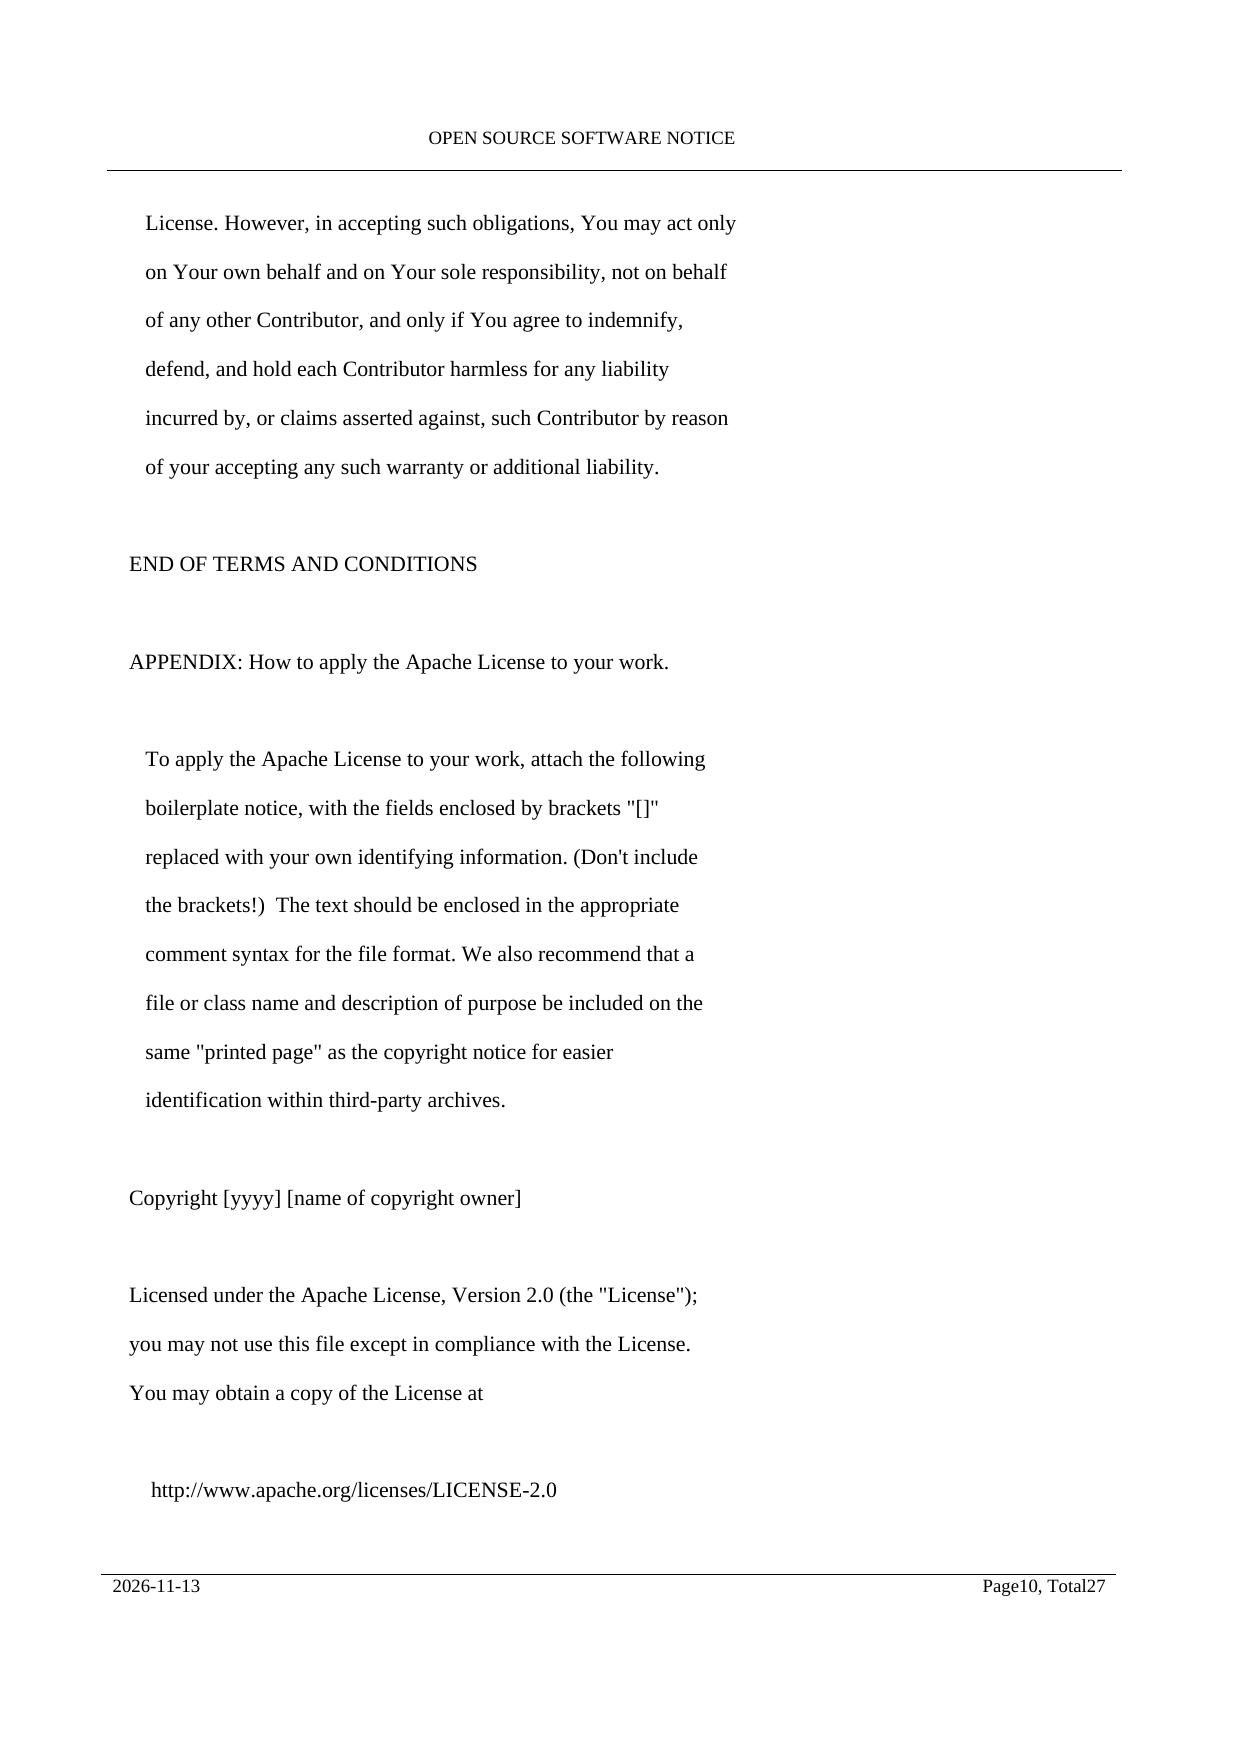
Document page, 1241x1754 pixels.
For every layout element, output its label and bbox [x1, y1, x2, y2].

text [112, 206, 1128, 1506]
